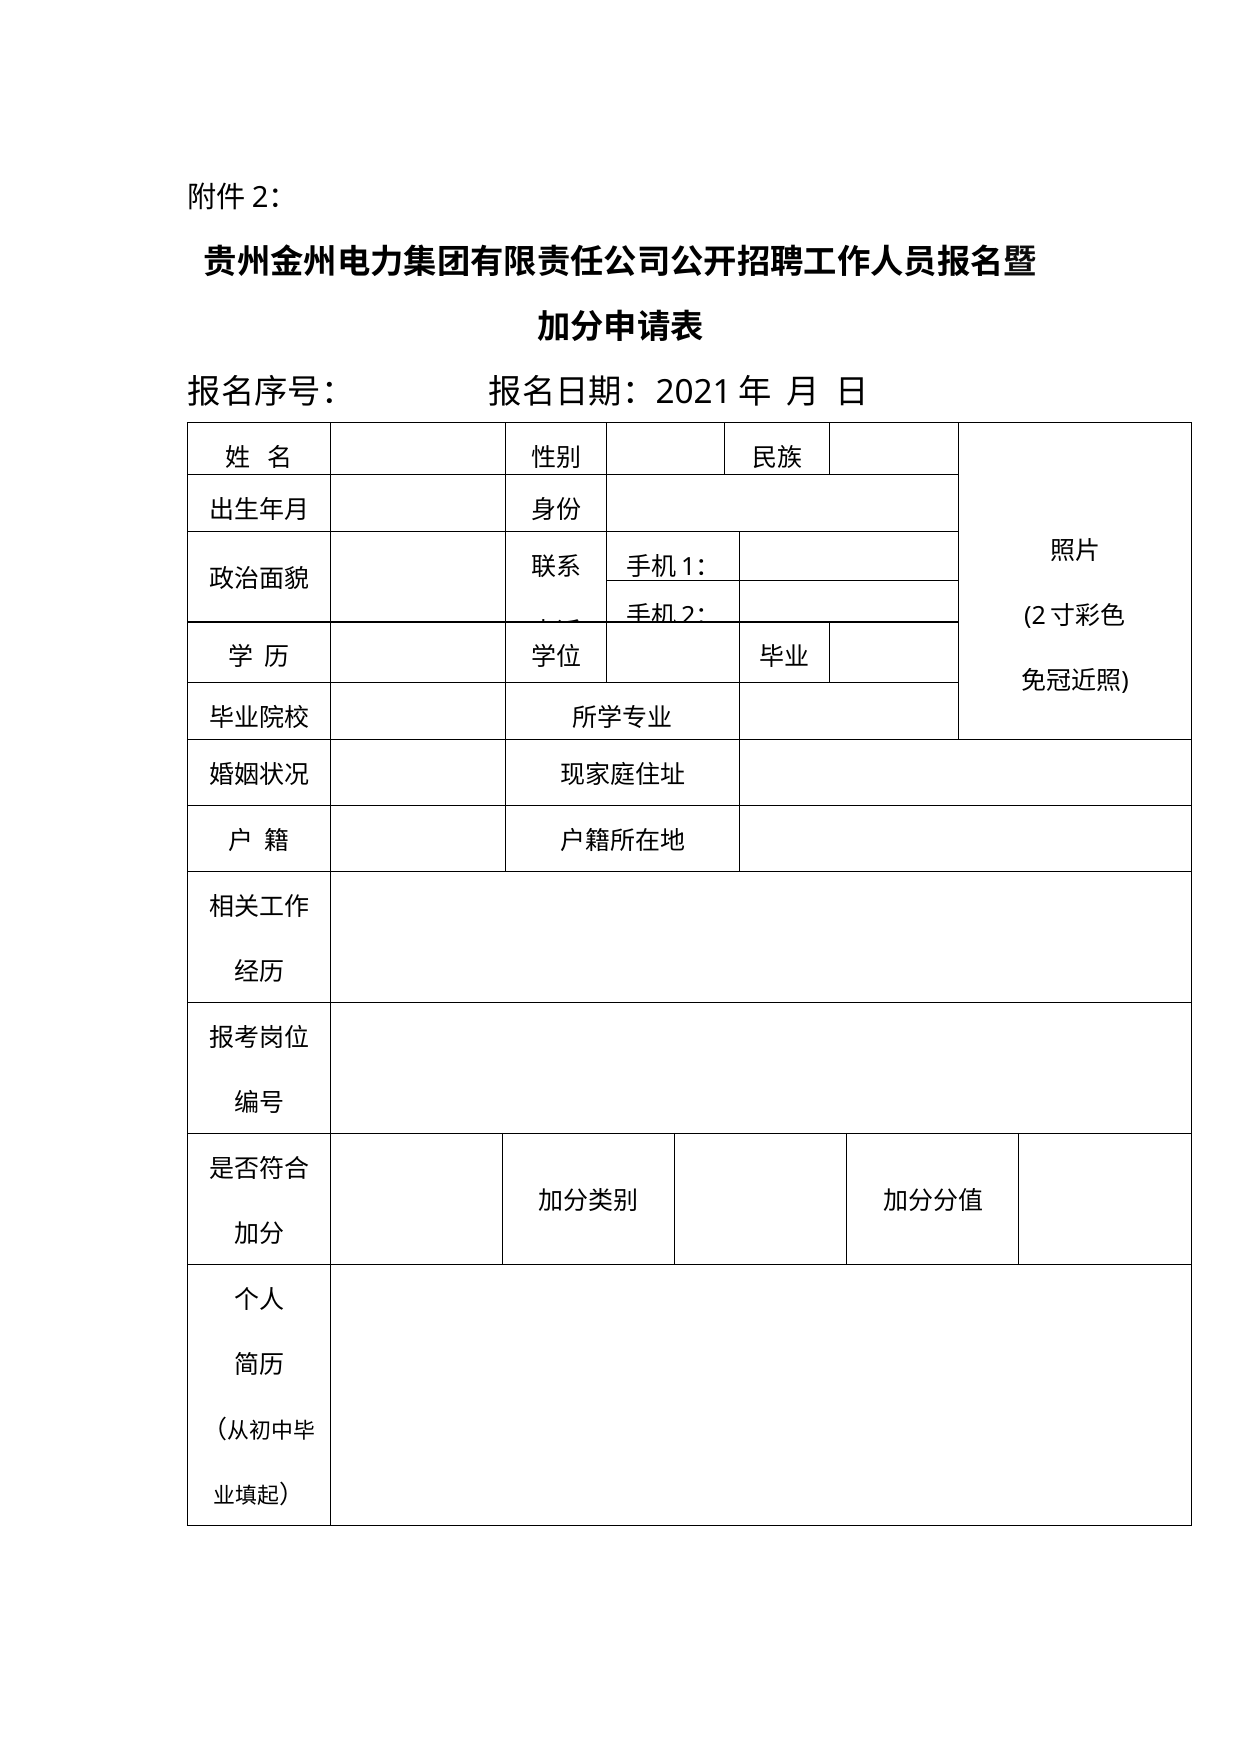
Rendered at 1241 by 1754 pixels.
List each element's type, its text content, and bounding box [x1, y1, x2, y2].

table_cell [675, 1134, 846, 1264]
table_header 姓 名 [188, 423, 330, 474]
table_cell [607, 623, 739, 682]
table_cell 学位 [506, 623, 606, 682]
text 报名序号： 报名日期：2021年 月 日 [187, 357, 1053, 422]
table_header 照片 (2寸彩色 免冠近照) [959, 423, 1191, 739]
table_cell [331, 532, 505, 621]
table_cell 报考岗位编号 [188, 1003, 330, 1133]
table_cell 加分分值 [847, 1134, 1018, 1264]
table_cell [331, 1134, 502, 1264]
table_cell [740, 683, 958, 739]
table_cell [740, 581, 958, 621]
table_cell 毕业 时间 [740, 623, 829, 682]
table_cell 加分类别 [503, 1134, 674, 1264]
table_header [607, 423, 724, 474]
table_cell [331, 740, 505, 805]
table_cell [331, 1265, 1191, 1525]
table_cell [740, 532, 958, 580]
table_header [331, 423, 505, 474]
table_cell [331, 475, 505, 531]
table_cell 户籍所在地 [506, 806, 739, 871]
text 贵州金州电力集团有限责任公司公开招聘工作人员报名暨加分申请表 [187, 227, 1053, 357]
table_cell 是否符合 加分 [188, 1134, 330, 1264]
table_cell 手机1： [607, 532, 739, 580]
table_cell 手机2： [607, 581, 739, 621]
table_cell [740, 740, 1191, 805]
table_cell 相关工作经历 [188, 872, 330, 1002]
table_cell [331, 623, 505, 682]
table_header 民族 [725, 423, 829, 474]
table_cell 婚姻状况 [188, 740, 330, 805]
table_cell 政治面貌 [188, 532, 330, 621]
table_cell 个人 简历 （从初中毕业填起） [188, 1265, 330, 1525]
table_cell [331, 683, 505, 739]
table_cell 身份 证号 [506, 475, 606, 531]
table_cell [607, 475, 958, 531]
table_cell [331, 872, 1191, 1002]
table_cell 毕业院校 [188, 683, 330, 739]
table_cell [331, 1003, 1191, 1133]
table_cell 户 籍 [188, 806, 330, 871]
table_cell [1019, 1134, 1191, 1264]
table_cell 学 历 [188, 623, 330, 682]
table_cell 现家庭住址 [506, 740, 739, 805]
table_cell 出生年月 [188, 475, 330, 531]
table_cell [331, 806, 505, 871]
table_cell [740, 806, 1191, 871]
table_cell 联系 电话 [506, 532, 606, 621]
table_header 性别 [506, 423, 606, 474]
text 附件2： [187, 162, 1053, 227]
table_header [830, 423, 958, 474]
table_cell 所学专业 [506, 683, 739, 739]
table_cell [830, 623, 958, 682]
